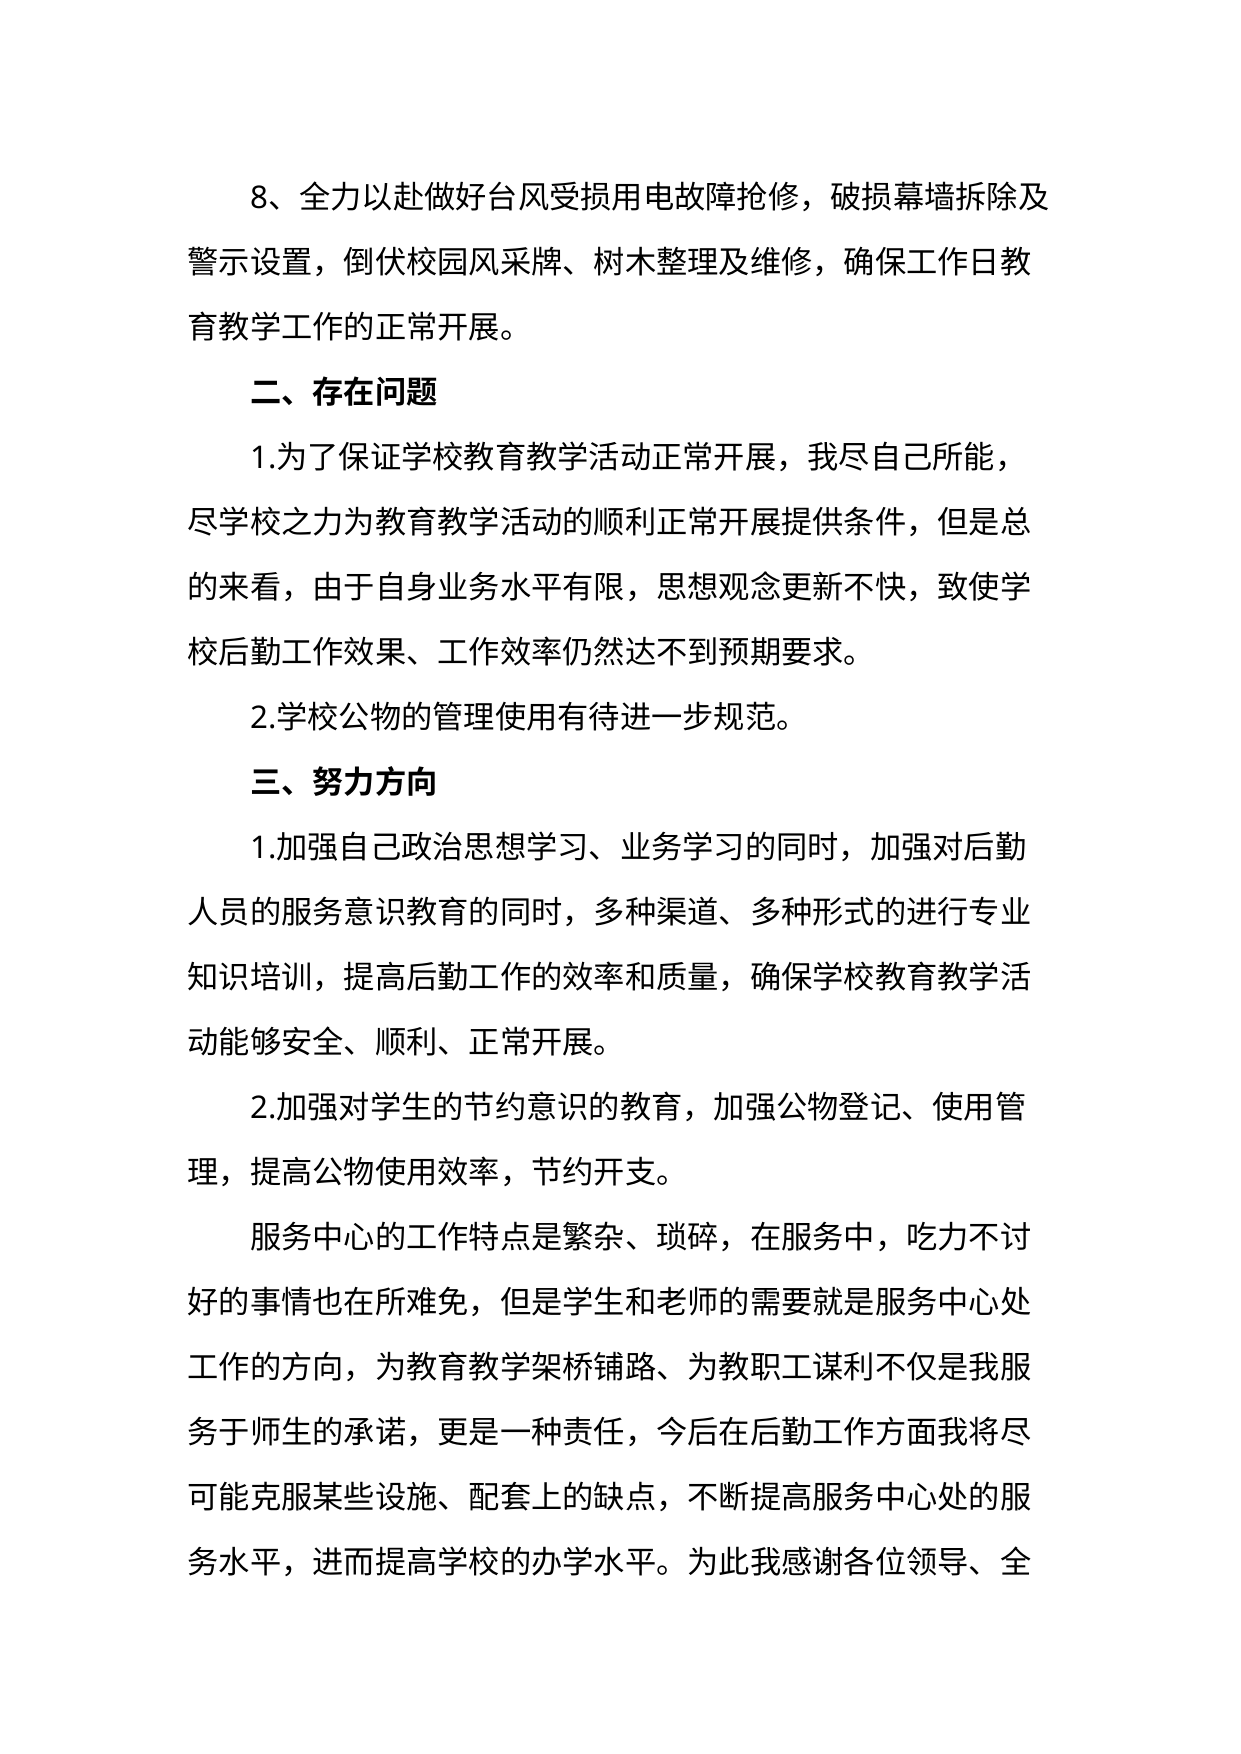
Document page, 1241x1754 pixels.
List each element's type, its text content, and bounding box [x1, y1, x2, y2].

text 三、努力方向 [187, 747, 1053, 812]
text 1.加强自己政治思想学习、业务学习的同时，加强对后勤人员的服务意识教育的同时，多种渠道、多种形式的进行专业知识培训，提高后勤工作的效率和质量，确保学校教育教学活动能够安全、顺利、正常开展。 [187, 812, 1053, 1072]
text 1.为了保证学校教育教学活动正常开展，我尽自己所能，尽学校之力为教育教学活动的顺利正常开展提供条件，但是总的来看，由于自身业务水平有限，思想观念更新不快，致使学校后勤工作效果、工作效率仍然达不到预期要求。 [187, 422, 1053, 682]
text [187, 1202, 1053, 1592]
text 8、全力以赴做好台风受损用电故障抢修，破损幕墙拆除及警示设置，倒伏校园风采牌、树木整理及维修，确保工作日教育教学工作的正常开展。 [187, 162, 1053, 357]
text 2.加强对学生的节约意识的教育，加强公物登记、使用管理，提高公物使用效率，节约开支。 [187, 1072, 1053, 1202]
text 二、存在问题 [187, 357, 1053, 422]
text 2.学校公物的管理使用有待进一步规范。 [187, 682, 1053, 747]
